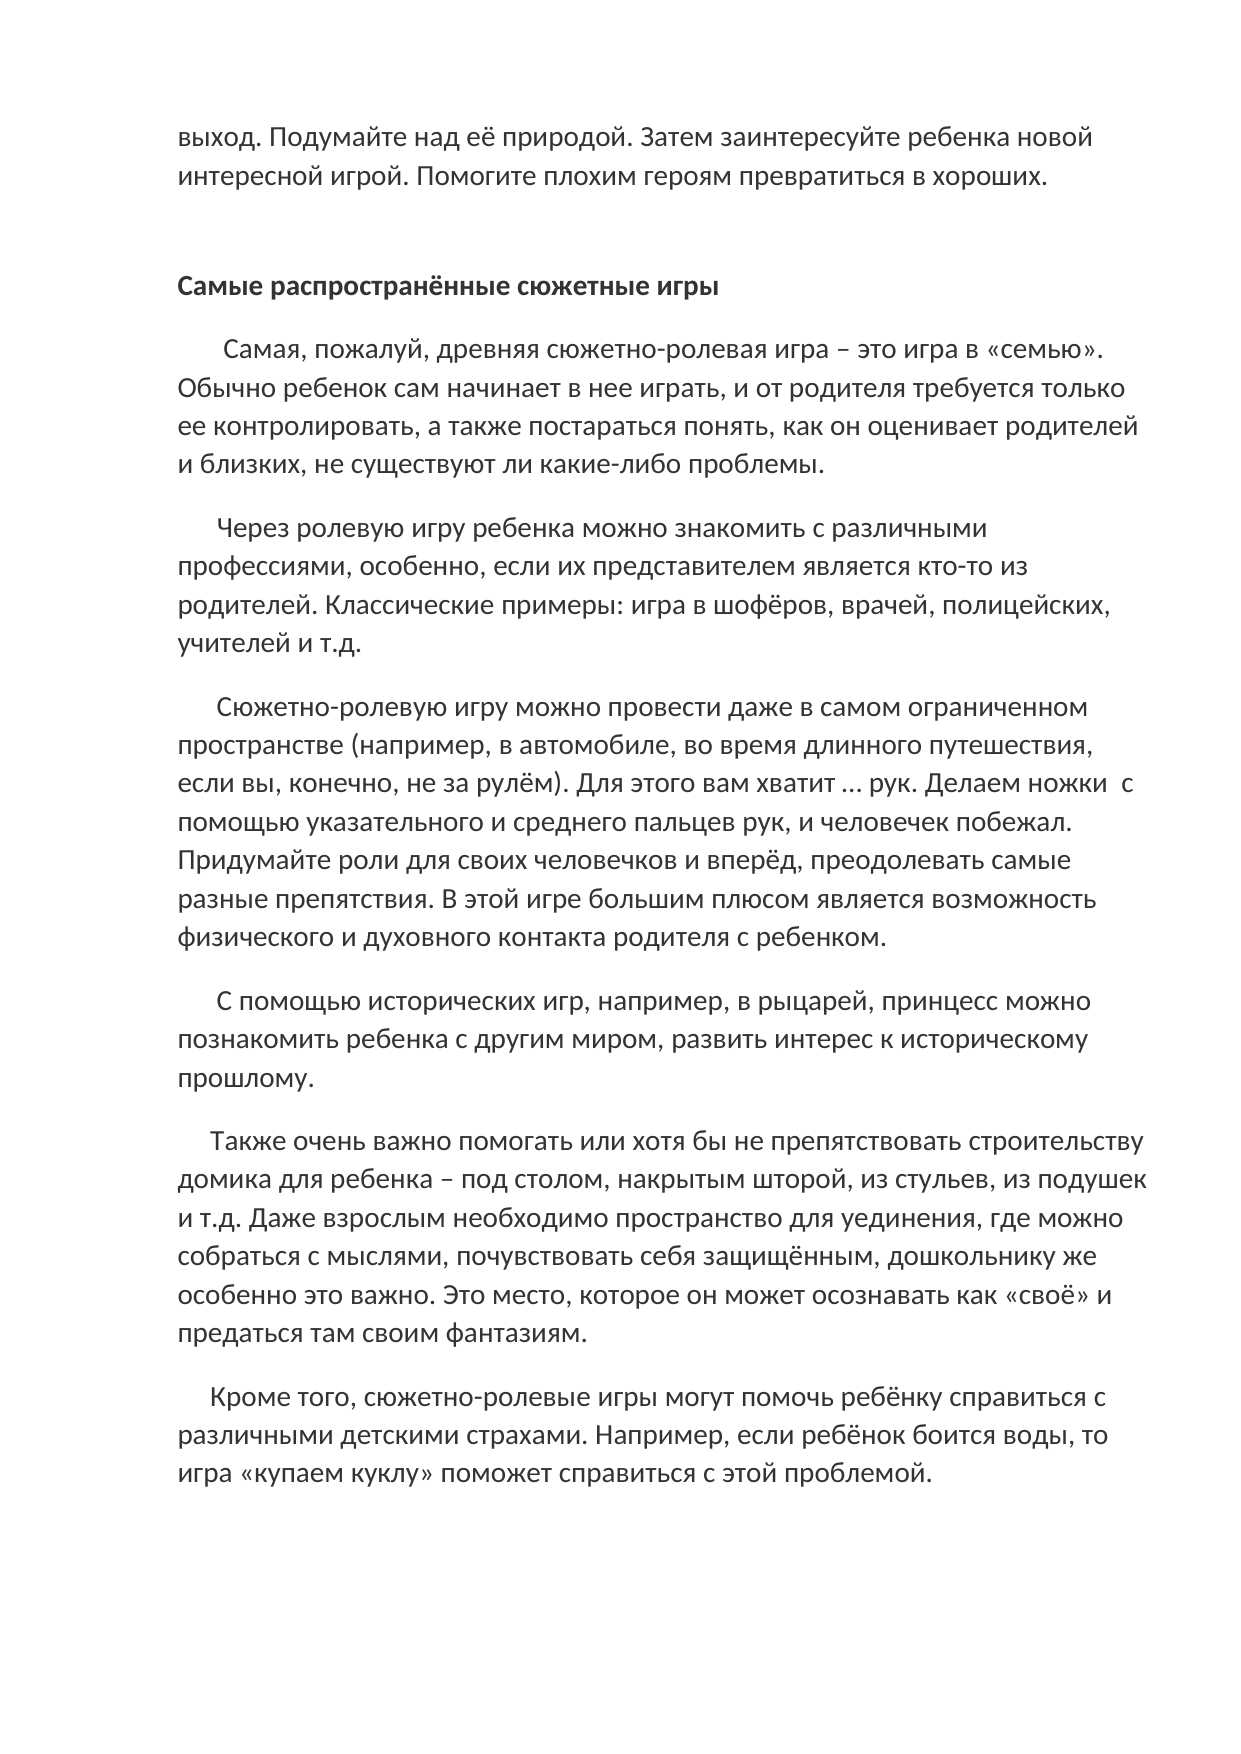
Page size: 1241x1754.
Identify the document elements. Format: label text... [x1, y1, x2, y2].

text Самые распространённые сюжетные игры [177, 267, 1152, 302]
text Сюжетно-ролевую игру можно провести даже в самом ограниченном пространстве (например, в автомобиле, во время длинного путешествия, если вы, конечно, не за рулём). Для этого вам хватит … рук. Делаем ножки с помощью указательного и среднего пальцев рук, и человечек побежал. Придумайте роли для своих человечков и вперёд, преодолевать самые разные препятствия. В этой игре большим плюсом является возможность физического и духовного контакта родителя с ребенком. [177, 688, 1152, 954]
text Кроме того, сюжетно-ролевые игры могут помочь ребёнку справиться с различными детскими страхами. Например, если ребёнок боится воды, то игра «купаем куклу» поможет справиться с этой проблемой. [177, 1378, 1152, 1490]
text Также очень важно помогать или хотя бы не препятствовать строительству домика для ребенка – под столом, накрытым шторой, из стульев, из подушек и т.д. Даже взрослым необходимо пространство для уединения, где можно собраться с мыслями, почувствовать себя защищённым, дошкольнику же особенно это важно. Это место, которое он может осознавать как «своё» и предаться там своим фантазиям. [177, 1122, 1152, 1350]
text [177, 118, 1152, 192]
text С помощью исторических игр, например, в рыцарей, принцесс можно познакомить ребенка с другим миром, развить интерес к историческому прошлому. [177, 982, 1152, 1094]
text Через ролевую игру ребенка можно знакомить с различными профессиями, особенно, если их представителем является кто-то из родителей. Классические примеры: игра в шофёров, врачей, полицейских, учителей и т.д. [177, 509, 1152, 660]
text Самая, пожалуй, древняя сюжетно-ролевая игра – это игра в «семью». Обычно ребенок сам начинает в нее играть, и от родителя требуется только ее контролировать, а также постараться понять, как он оценивает родителей и близких, не существуют ли какие-либо проблемы. [177, 330, 1152, 481]
